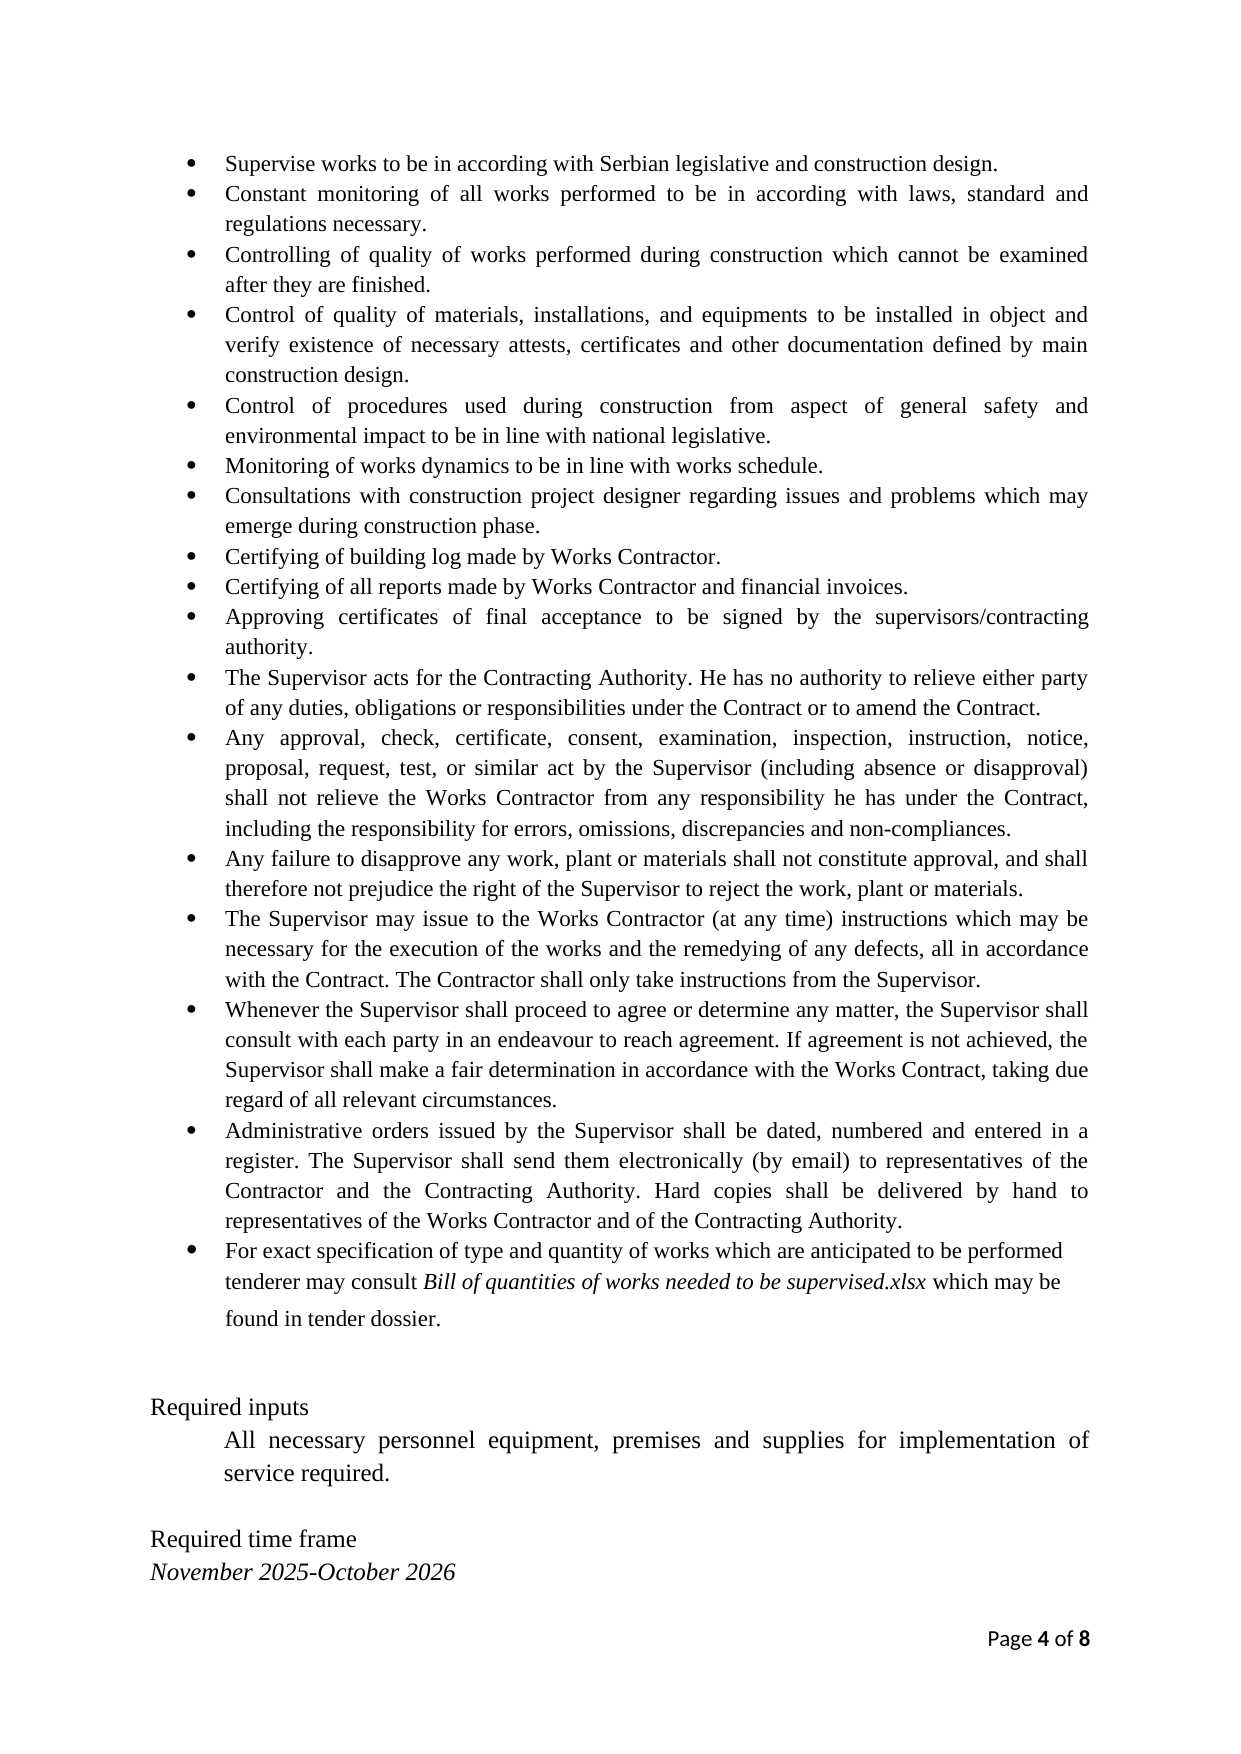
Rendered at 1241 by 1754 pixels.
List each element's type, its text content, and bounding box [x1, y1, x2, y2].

list All necessary personnel equipment, premises and supplies for implementation of service required. [224, 1425, 1090, 1487]
list Constant monitoring of all works performed to be in according with laws, standard and regulations necessary. [187, 180, 1090, 237]
list Any failure to disapprove any work, plant or materials shall not constitute approval, and shall therefore not prejudice the right of the Supervisor to reject the work, plant or materials. [187, 845, 1090, 901]
list Approving certificates of final acceptance to be signed by the supervisors/contracting authority. [187, 603, 1090, 660]
list Controlling of quality of works performed during construction which cannot be examined after they are finished. [187, 241, 1090, 297]
list Supervise works to be in according with Serbian legislative and construction design. [187, 150, 1090, 176]
text Required time frame [150, 1524, 1090, 1553]
list The Supervisor may issue to the Works Contractor (at any time) instructions which may be necessary for the execution of the works and the remedying of any defects, all in accordance with the Contract. The Contractor shall only take instructions from the Supervisor. [187, 905, 1090, 992]
text November 2025-October 2026 [150, 1557, 1090, 1586]
list Monitoring of works dynamics to be in line with works schedule. [187, 452, 1090, 478]
list Whenever the Supervisor shall proceed to agree or determine any matter, the Supervisor shall consult with each party in an endeavour to reach agreement. If agreement is not achieved, the Supervisor shall make a fair determination in accordance with the Works Contract, taking due regard of all relevant circumstances. [187, 996, 1090, 1113]
list Control of procedures used during construction from aspect of general safety and environmental impact to be in line with national legislative. [187, 392, 1090, 448]
list For exact specification of type and quantity of works which are anticipated to be performed tenderer may consult Bill of quantities of works needed to be supervised.xlsx which may be found in tender dossier. [187, 1237, 1090, 1333]
list Administrative orders issued by the Supervisor shall be dated, numbered and entered in a register. The Supervisor shall send them electronically (by email) to representatives of the Contractor and the Contracting Authority. Hard copies shall be delivered by hand to representatives of the Works Contractor and of the Contracting Authority. [187, 1117, 1090, 1234]
text Required inputs [150, 1392, 1090, 1421]
list Certifying of all reports made by Works Contractor and financial invoices. [187, 573, 1090, 599]
list Control of quality of materials, installations, and equipments to be installed in object and verify existence of necessary attests, certificates and other documentation defined by main construction design. [187, 301, 1090, 388]
list The Supervisor acts for the Contracting Authority. He has no authority to relieve either party of any duties, obligations or responsibilities under the Contract or to amend the Contract. [187, 663, 1090, 720]
list Certifying of building log made by Works Contractor. [187, 543, 1090, 569]
list Consultations with construction project designer regarding issues and problems which may emerge during construction phase. [187, 482, 1090, 539]
list Any approval, check, certificate, consent, examination, inspection, instruction, notice, proposal, request, test, or similar act by the Supervisor (including absence or disapproval) shall not relieve the Works Contractor from any responsibility he has under the Contract, including the responsibility for errors, omissions, discrepancies and non-compliances. [187, 724, 1090, 841]
